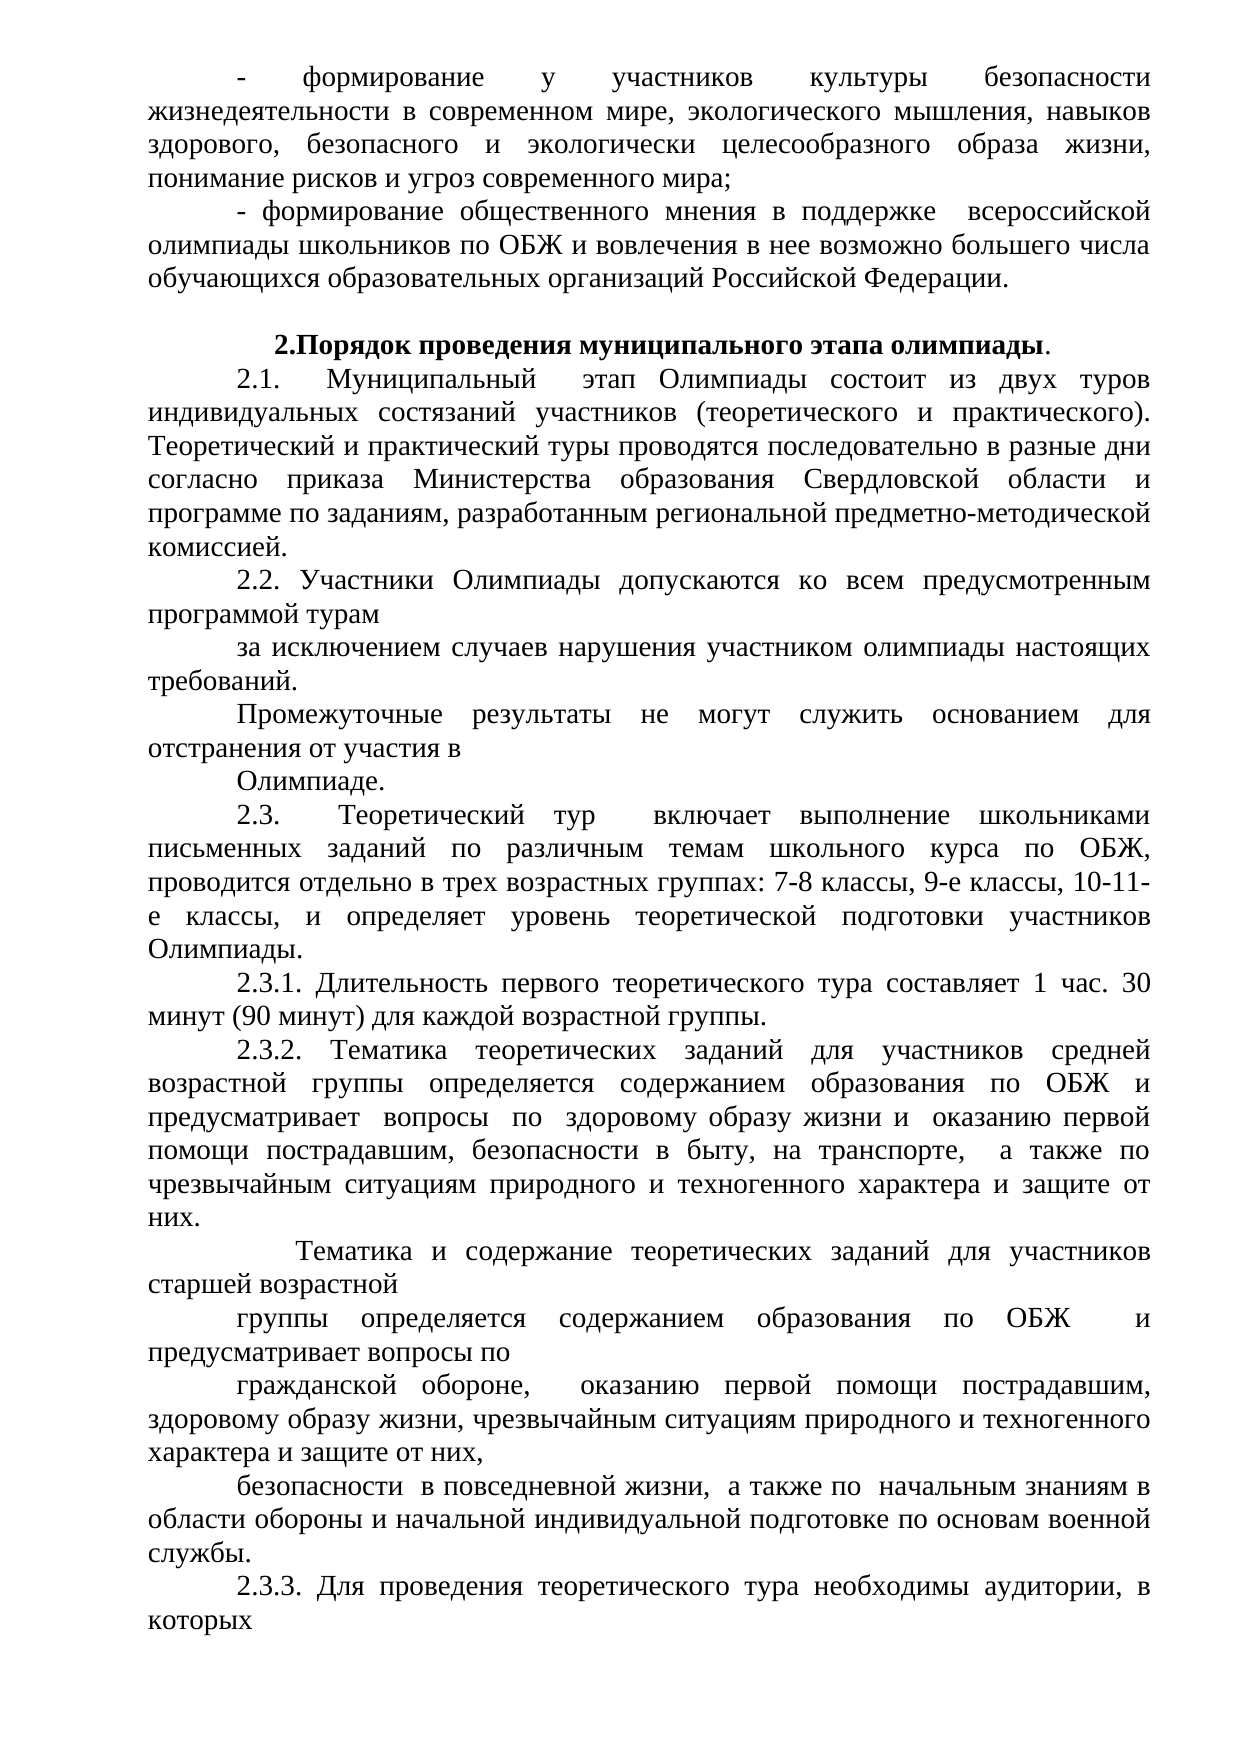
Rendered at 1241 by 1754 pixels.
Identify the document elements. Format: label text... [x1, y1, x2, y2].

text 2.1. Муниципальный этап Олимпиады состоит из двух туров индивидуальных состязаний участников (теоретического и практического). Теоретический и практический туры проводятся последовательно в разные дни согласно приказа Министерства образования Свердловской области и программе по заданиям, разработанным региональной предметно-методической комиссией. [148, 361, 1152, 562]
text - формирование общественного мнения в поддержке всероссийской олимпиады школьников по ОБЖ и вовлечения в нее возможно большего числа обучающихся образовательных организаций Российской Федерации. [148, 193, 1152, 294]
text безопасности в повседневной жизни, а также по начальным знаниям в области обороны и начальной индивидуальной подготовке по основам военной службы. [148, 1468, 1152, 1568]
text 2.3.2. Тематика теоретических заданий для участников средней возрастной группы определяется содержанием образования по ОБЖ и предусматривает вопросы по здоровому образу жизни и оказанию первой помощи пострадавшим, безопасности в быту, на транспорте, а также по чрезвычайным ситуациям природного и техногенного характера и защите от них. [148, 1032, 1152, 1233]
text Тематика и содержание теоретических заданий для участников старшей возрастной [148, 1233, 1152, 1300]
text 2.3.3. Для проведения теоретического тура необходимы аудитории, в которых [148, 1568, 1152, 1636]
text 2.Порядок проведения муниципального этапа олимпиады. [185, 327, 1152, 361]
text гражданской обороне, оказанию первой помощи пострадавшим, здоровому образу жизни, чрезвычайным ситуациям природного и техногенного характера и защите от них, [148, 1367, 1152, 1468]
text - формирование у участников культуры безопасности жизнедеятельности в современном мире, экологического мышления, навыков здорового, безопасного и экологически целесообразного образа жизни, понимание рисков и угроз современного мира; [148, 59, 1152, 193]
text Олимпиаде. [148, 763, 1152, 797]
text группы определяется содержанием образования по ОБЖ и предусматривает вопросы по [148, 1300, 1152, 1367]
text 2.2. Участники Олимпиады допускаются ко всем предусмотренным программой турам [148, 562, 1152, 629]
text 2.3. Теоретический тур включает выполнение школьниками письменных заданий по различным темам школьного курса по ОБЖ, проводится отдельно в трех возрастных группах: 7-8 классы, 9-е классы, 10-11-е классы, и определяет уровень теоретической подготовки участников Олимпиады. [148, 797, 1152, 965]
text за исключением случаев нарушения участником олимпиады настоящих требований. [148, 629, 1152, 696]
text Промежуточные результаты не могут служить основанием для отстранения от участия в [148, 696, 1152, 763]
text 2.3.1. Длительность первого теоретического тура составляет 1 час. 30 минут (90 минут) для каждой возрастной группы. [148, 965, 1152, 1032]
